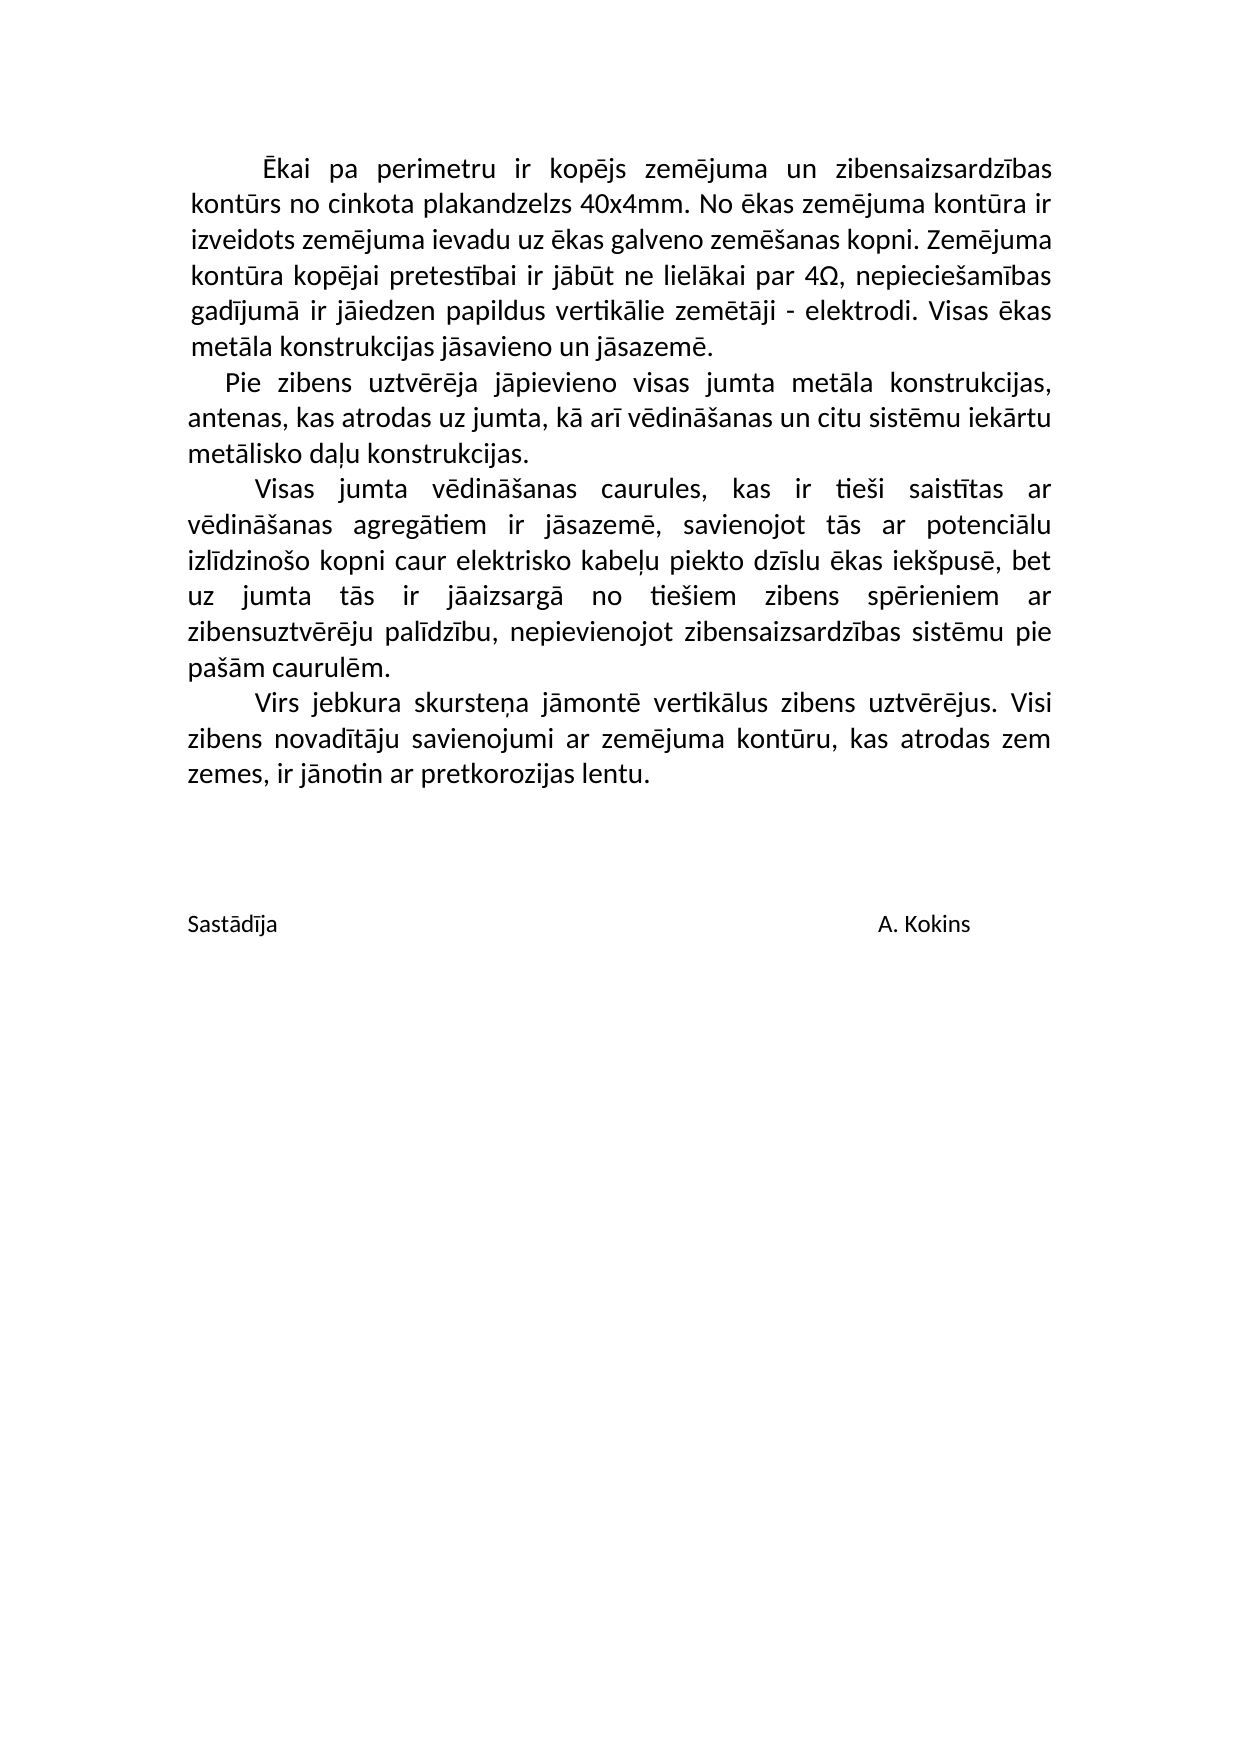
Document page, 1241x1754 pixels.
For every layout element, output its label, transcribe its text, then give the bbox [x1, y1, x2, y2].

text Virs jebkura skursteņa jāmontē vertikālus zibens uztvērējus. Visi zibens novadītāju savienojumi ar zemējuma kontūru, kas atrodas zem zemes, ir jānotin ar pretkorozijas lentu. [187, 684, 1053, 791]
text Sastādīja A. Kokins [187, 908, 1053, 939]
text Pie zibens uztvērēja jāpievieno visas jumta metāla konstrukcijas, antenas, kas atrodas uz jumta, kā arī vēdināšanas un citu sistēmu iekārtu metālisko daļu konstrukcijas. [187, 364, 1053, 471]
text Visas jumta vēdināšanas caurules, kas ir tieši saistītas ar vēdināšanas agregātiem ir jāsazemē, savienojot tās ar potenciālu izlīdzinošo kopni caur elektrisko kabeļu piekto dzīslu ēkas iekšpusē, bet uz jumta tās ir jāaizsargā no tiešiem zibens spērieniem ar zibensuztvērēju palīdzību, nepievienojot zibensaizsardzības sistēmu pie pašām caurulēm. [187, 471, 1053, 684]
text Ēkai pa perimetru ir kopējs zemējuma un zibensaizsardzības kontūrs no cinkota plakandzelzs 40x4mm. No ēkas zemējuma kontūra ir izveidots zemējuma ievadu uz ēkas galveno zemēšanas kopni. Zemējuma kontūra kopējai pretestībai ir jābūt ne lielākai par 4Ω, nepieciešamības gadījumā ir jāiedzen papildus vertikālie zemētāji - elektrodi. Visas ēkas metāla konstrukcijas jāsavieno un jāsazemē. [191, 150, 1053, 364]
